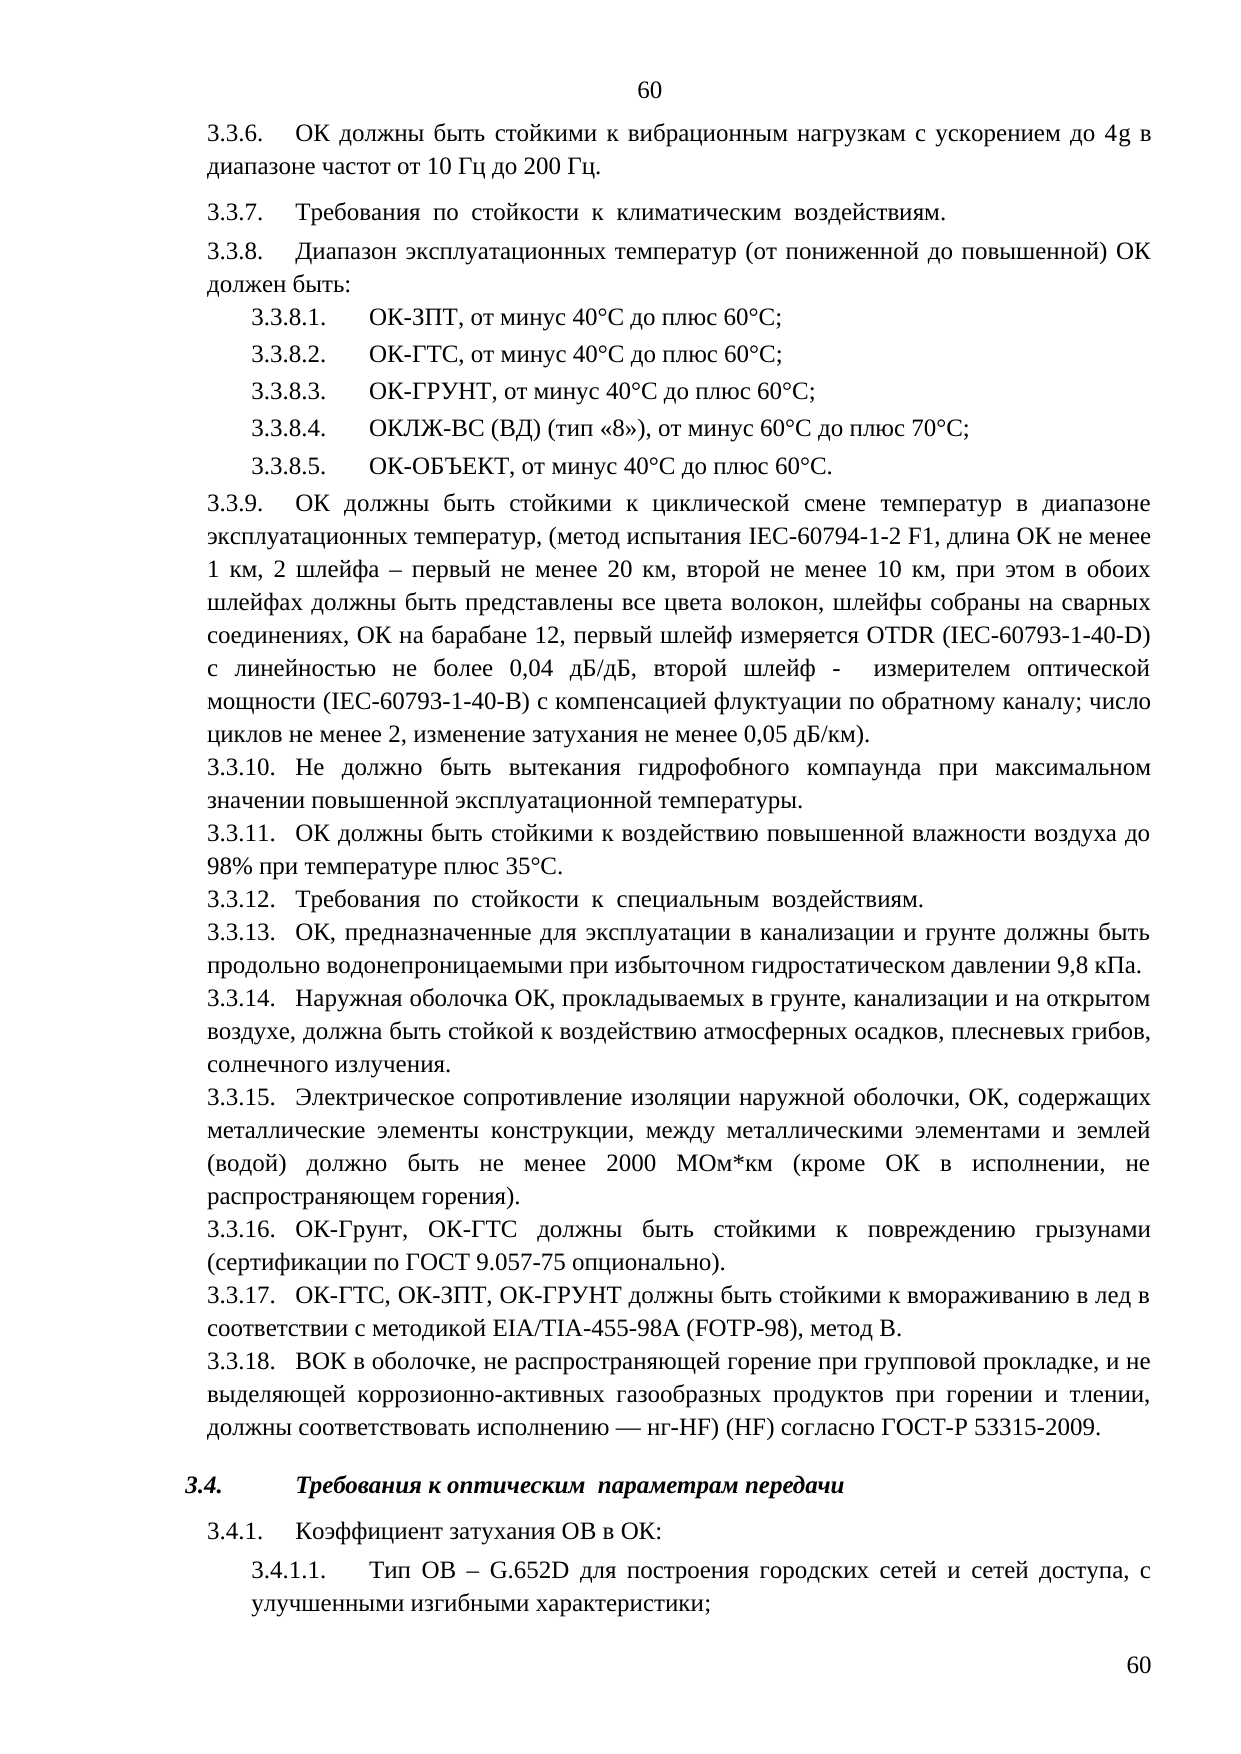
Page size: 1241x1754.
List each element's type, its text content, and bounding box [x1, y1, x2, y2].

list ОК-ОБЪЕКТ, от минус 40°С до плюс 60°С. [251, 451, 1152, 479]
list Тип ОВ – G.652D для построения городских сетей и сетей доступа, с улучшенными изгибными характеристики; [251, 1555, 1152, 1617]
list Диапазон эксплуатационных температур (от пониженной до повышенной) ОК должен быть: [207, 236, 1152, 298]
list ОК должны быть стойкими к циклической смене температур в диапазоне эксплуатационных температур, (метод испытания IEC-60794-1-2 F1, длина ОК не менее 1 км, 2 шлейфа – первый не менее 20 км, второй не менее 10 км, при этом в обоих шлейфах должны быть представлены все цвета волокон, шлейфы собраны на сварных соединениях, ОК на барабане 12, первый шлейф измеряется OTDR (IEC-60793-1-40-D) с линейностью не более 0,04 дБ/дБ, второй шлейф - измерителем оптической мощности (IEC-60793-1-40-B) с компенсацией флуктуации по обратному каналу; число циклов не менее 2, изменение затухания не менее 0,05 дБ/км). [207, 488, 1152, 748]
list ОК должны быть стойкими к вибрационным нагрузкам с ускорением до 4g в диапазоне частот от 10 Гц до 200 Гц. [207, 118, 1152, 180]
list Требования к оптическим параметрам передачи [185, 1471, 1152, 1499]
list ОКЛЖ-ВС (ВД) (тип «8»), от минус 60°С до плюс 70°С; [251, 413, 1152, 442]
list ВОК в оболочке, не распространяющей горение при групповой прокладке, и не выделяющей коррозионно-активных газообразных продуктов при горении и тлении, должны соответствовать исполнению — нг-HF) (HF) согласно ГОСТ-Р 53315-2009. [207, 1346, 1152, 1441]
list ОК, предназначенные для эксплуатации в канализации и грунте должны быть продольно водонепроницаемыми при избыточном гидростатическом давлении 9,8 кПа. [207, 917, 1152, 979]
list Наружная оболочка ОК, прокладываемых в грунте, канализации и на открытом воздухе, должна быть стойкой к воздействию атмосферных осадков, плесневых грибов, солнечного излучения. [207, 983, 1152, 1078]
list ОК-ГТС, ОК-ЗПТ, ОК-ГРУНТ должны быть стойкими к вмораживанию в лед в соответствии с методикой EIA/TIA-455-98A (FOTP-98), метод B. [207, 1280, 1152, 1342]
list Требования по стойкости к климатическим воздействиям. [207, 197, 1152, 225]
list ОК-ГТС, от минус 40°С до плюс 60°С; [251, 339, 1152, 368]
list ОК должны быть стойкими к воздействию повышенной влажности воздуха до 98% при температуре плюс 35°С. [207, 818, 1152, 880]
list Требования по стойкости к специальным воздействиям. [207, 884, 1152, 913]
list ОК-Грунт, ОК-ГТС должны быть стойкими к повреждению грызунами (сертификации по ГОСТ 9.057-75 опционально). [207, 1214, 1152, 1276]
list ОК-ГРУНТ, от минус 40°С до плюс 60°С; [251, 376, 1152, 405]
list Не должно быть вытекания гидрофобного компаунда при максимальном значении повышенной эксплуатационной температуры. [207, 752, 1152, 814]
list Электрическое сопротивление изоляции наружной оболочки, ОК, содержащих металлические элементы конструкции, между металлическими элементами и землей (водой) должно быть не менее 2000 МОм*км (кроме ОК в исполнении, не распространяющем горения). [207, 1082, 1152, 1210]
list ОК-ЗПТ, от минус 40°С до плюс 60°С; [251, 302, 1152, 331]
list Коэффициент затухания ОВ в ОК: [207, 1516, 1152, 1545]
